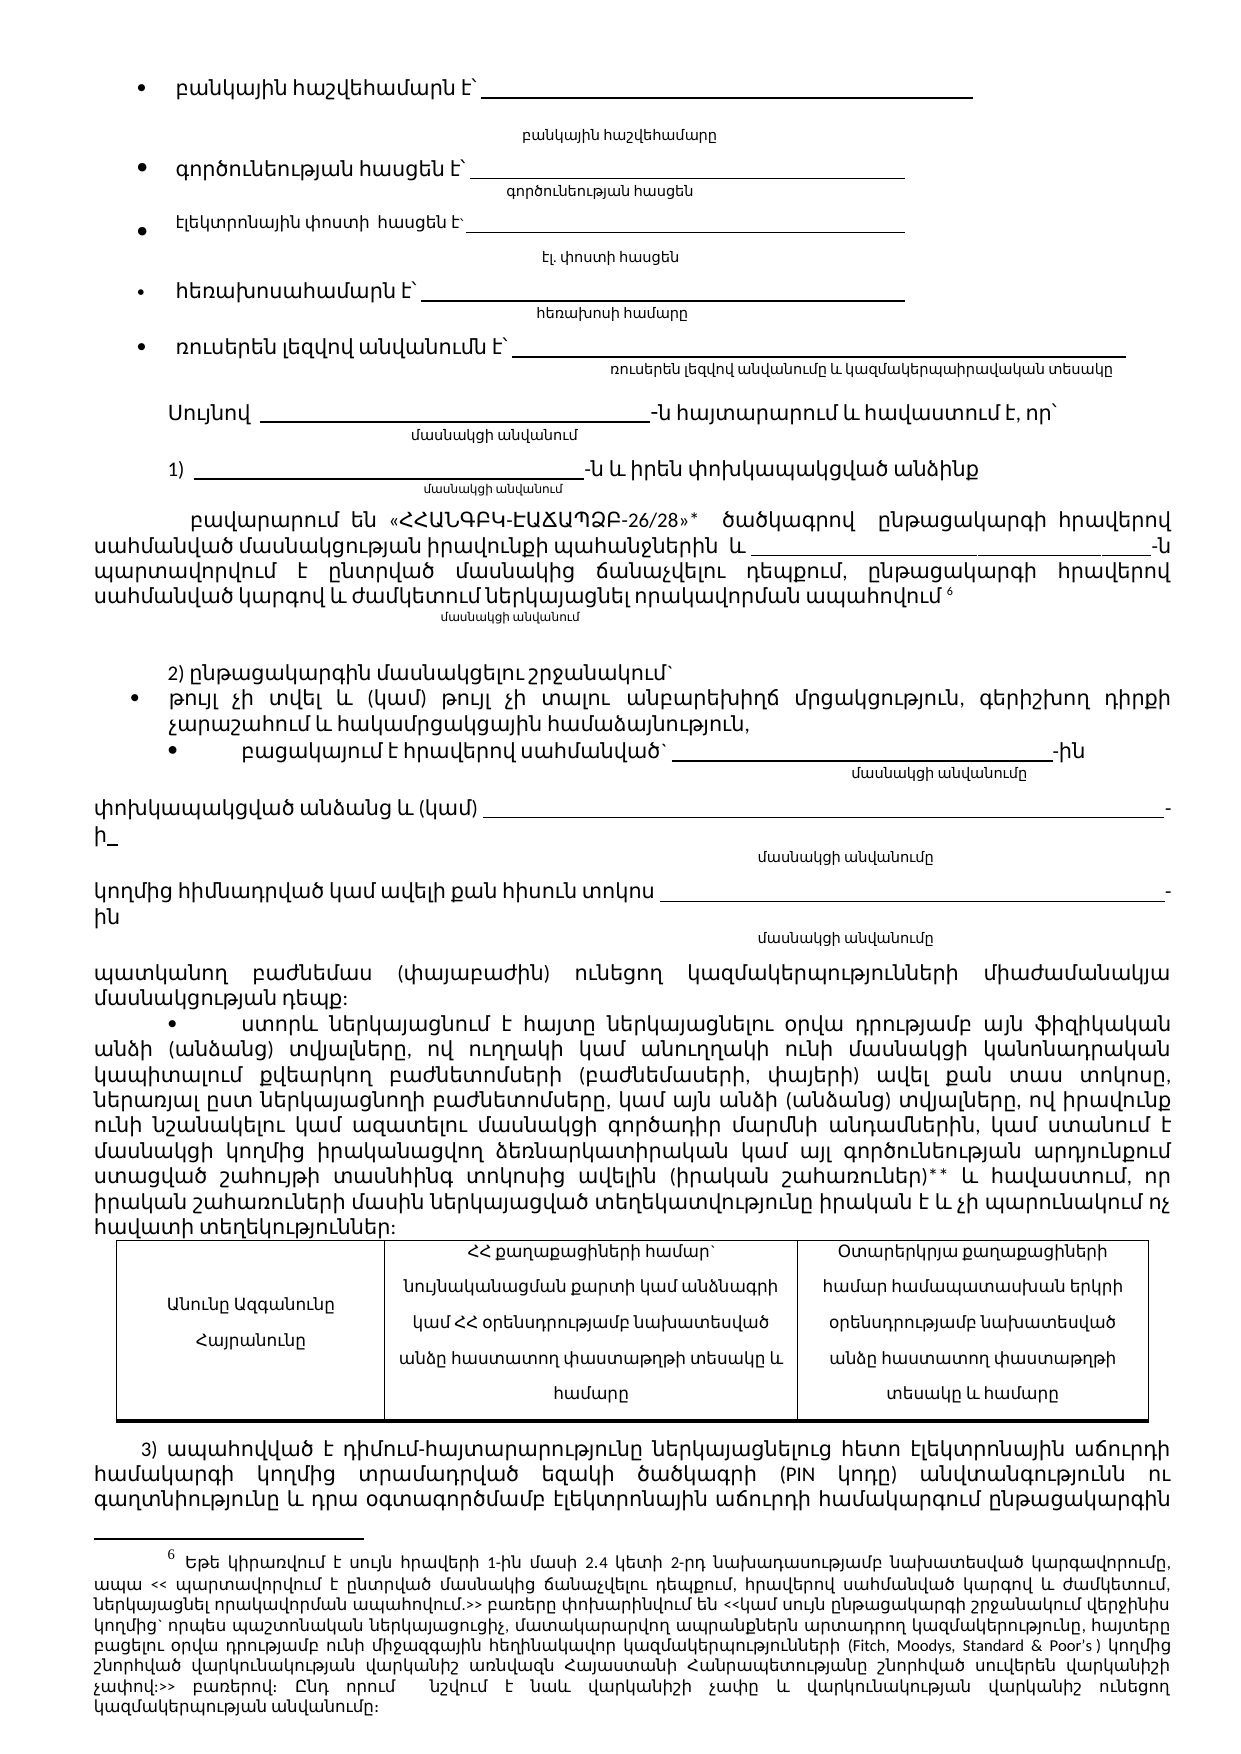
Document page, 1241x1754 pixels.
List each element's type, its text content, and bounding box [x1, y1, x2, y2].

list բացակայում է հրավերով սահմանված` -ին [94, 736, 1171, 764]
text բանկային հաշվեհամարը [94, 126, 1171, 156]
table_header Անունը Ազգանունը Հայրանունը [117, 1241, 384, 1419]
list թույլ չի տվել և (կամ) թույլ չի տալու անբարեխիղճ մրցակցություն, գերիշխող դիրքի չարաշահում և հակամրցակցային համաձայնություն, [131, 685, 1171, 736]
text հեռախոսի համարը [462, 304, 1171, 334]
table_header ՀՀ քաղաքացիների համար` նույնականացման քարտի կամ անձնագրի կամ ՀՀ օրենսդրությամբ նախատեսված անձը հաստատող փաստաթղթի տեսակը և համարը [385, 1241, 797, 1419]
list գործունեության հասցեն է՝ [138, 156, 1171, 182]
text 1) -ն և իրեն փոխկապակցված անձինք [94, 457, 1171, 482]
text 2) ընթացակարգին մասնակցելու շրջանակում` [94, 660, 1171, 685]
text Սույնով -ն հայտարարում և հավաստում է, որ՝ [94, 396, 1171, 426]
text մասնակցի անվանումը [94, 764, 1171, 795]
text փոխկապակցված անձանց և (կամ) -ի [94, 795, 1171, 848]
text մասնակցի անվանում [94, 482, 1171, 507]
text բավարարում են «ՀՀԱՆԳԲԿ-ԷԱՃԱՊՁԲ-26/28»* ծածկագրով ընթացակարգի հրավերով սահմանված մասնակցության իրավունքի պահանջներին և -ն պարտավորվում է ընտրված մասնակից ճանաչվելու դեպքում, ընթացակարգի հրավերով սահմանված կարգով և ժամկետում ներկայացնել որակավորման ապահովում [94, 507, 1171, 609]
list էլեկտրոնային փոստի հասցեն է՝ [138, 212, 1171, 248]
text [94, 1436, 1171, 1512]
text մասնակցի անվանում [94, 609, 1171, 634]
list ստորև ներկայացնում է հայտը ներկայացնելու օրվա դրությամբ այն ֆիզիկական անձի (անձանց) տվյալները, ով ուղղակի կամ անուղղակի ունի մասնակցի կանոնադրական կապիտալում քվեարկող բաժնետոմսերի (բաժնեմասերի, փայերի) ավել քան տաս տոկոսը, ներառյալ ըստ ներկայացնողի բաժնետոմսերը, կամ այն անձի (անձանց) տվյալները, ով իրավունք ունի նշանակելու կամ ազատելու մասնակցի գործադիր մարմնի անդամներին, կամ ստանում է մասնակցի կողմից իրականացվող ձեռնարկատիրական կամ այլ գործունեության արդյունքում ստացված շահույթի տասնհինգ տոկոսից ավելին (իրական շահառուներ)** և հավաստում, որ իրական շահառուների մասին ներկայացված տեղեկատվությունը իրական է և չի պարունակում ոչ հավատի տեղեկություններ: [94, 1011, 1171, 1240]
text մասնակցի անվանումը [94, 929, 1171, 960]
list բանկային հաշվեհամարն է՝ [138, 75, 1171, 126]
table_header Օտարերկրյա քաղաքացիների համար համապատասխան երկրի օրենսդրությամբ նախատեսված անձը հաստատող փաստաթղթի տեսակը և համարը [798, 1241, 1148, 1419]
text էլ. փոստի հասցեն [94, 248, 1171, 279]
text գործունեության հասցեն [94, 182, 1171, 212]
text ռուսերեն լեզվով անվանումը և կազմակերպաիրավական տեսակը [536, 360, 1171, 391]
text մասնակցի անվանումը [94, 848, 1171, 879]
list հեռախոսահամարն է՝ [138, 279, 1171, 304]
text մասնակցի անվանում [94, 426, 1171, 457]
text պատկանող բաժնեմաս (փայաբաժին) ունեցող կազմակերպությունների միաժամանակյա մասնակցության դեպք: [94, 960, 1171, 1011]
text կողմից հիմնադրված կամ ավելի քան հիսուն տոկոս -ին [94, 879, 1171, 929]
list ռուսերեն լեզվով անվանումն է՝ [138, 334, 1171, 360]
